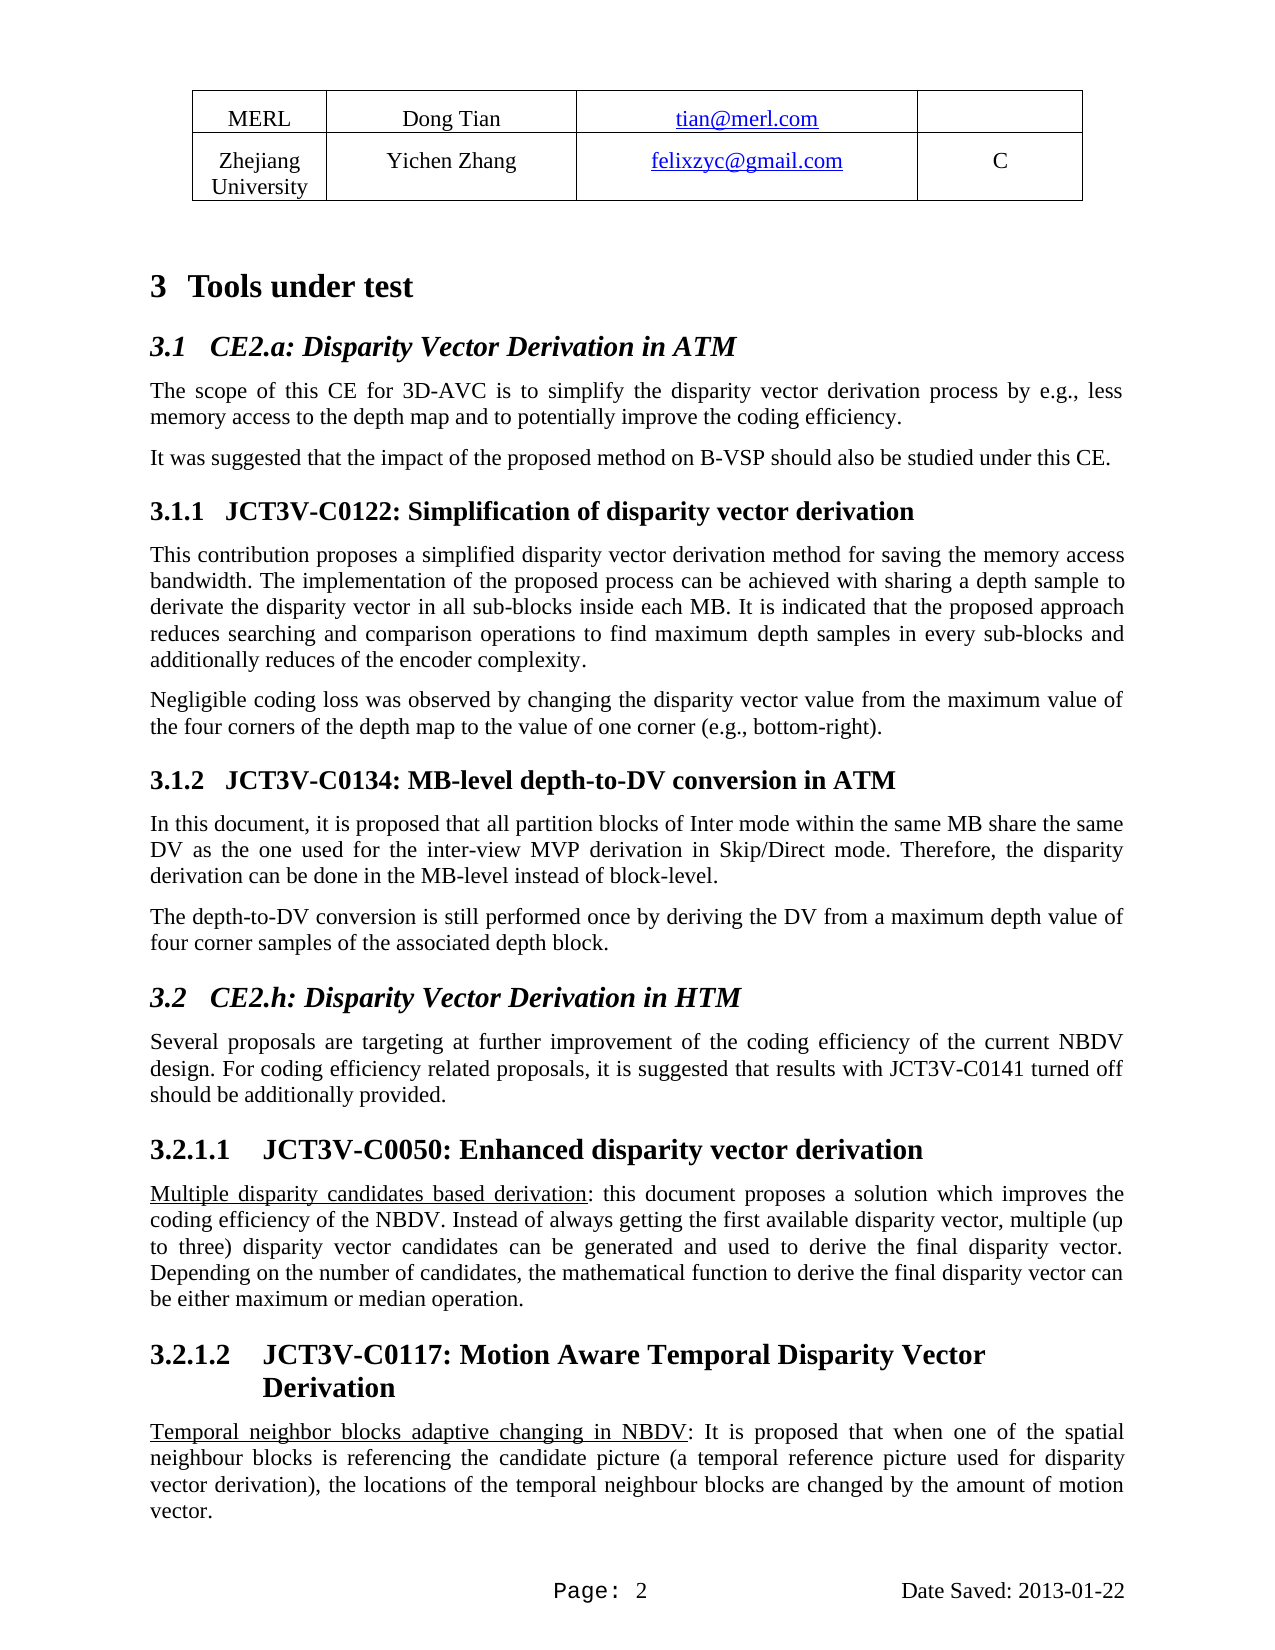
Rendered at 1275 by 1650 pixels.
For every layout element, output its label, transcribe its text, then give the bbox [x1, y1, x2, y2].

table_cell Zhejiang University [193, 133, 326, 199]
table_cell Yichen Zhang [327, 133, 576, 199]
text Several proposals are targeting at further improvement of the coding efficiency of the current NBDV design. For coding efficiency related proposals, it is suggested that results with JCT3V-C0141 turned off should be additionally provided. [150, 1028, 1125, 1107]
subtitle JCT3V-C0134: MB-level depth-to-DV conversion in ATM [150, 764, 1125, 795]
text Temporal neighbor blocks adaptive changing in NBDV: It is proposed that when one of the spatial neighbour blocks is referencing the candidate picture (a temporal reference picture used for disparity vector derivation), the locations of the temporal neighbour blocks are changed by the amount of motion vector. [150, 1418, 1125, 1523]
table_cell felixzyc@gmail.com [577, 133, 917, 199]
subtitle CE2.a: Disparity Vector Derivation in ATM [150, 329, 1125, 363]
text The scope of this CE for 3D-AVC is to simplify the disparity vector derivation process by e.g., less memory access to the depth map and to potentially improve the coding efficiency. [150, 377, 1125, 430]
table_cell [918, 91, 1082, 132]
subtitle CE2.h: Disparity Vector Derivation in HTM [150, 981, 1125, 1014]
table_cell C [918, 133, 1082, 199]
table_cell Dong Tian [327, 91, 576, 132]
text Negligible coding loss was observed by changing the disparity vector value from the maximum value of the four corners of the depth map to the value of one corner (e.g., bottom-right). [150, 687, 1125, 739]
subtitle JCT3V-C0117: Motion Aware Temporal Disparity Vector Derivation [150, 1337, 1125, 1404]
table_cell MERL [193, 91, 326, 132]
subtitle JCT3V-C0122: Simplification of disparity vector derivation [150, 495, 1125, 526]
text This contribution proposes a simplified disparity vector derivation method for saving the memory access bandwidth. The implementation of the proposed process can be achieved with sharing a depth sample to derivate the disparity vector in all sub-blocks inside each MB. It is indicated that the proposed approach reduces searching and comparison operations to find maximum depth samples in every sub-blocks and additionally reduces of the encoder complexity. [150, 541, 1125, 672]
subtitle JCT3V-C0050: Enhanced disparity vector derivation [150, 1132, 1125, 1166]
text Multiple disparity candidates based derivation: this document proposes a solution which improves the coding efficiency of the NBDV. Instead of always getting the first available disparity vector, multiple (up to three) disparity vector candidates can be generated and used to derive the final disparity vector. Depending on the number of candidates, the mathematical function to derive the final disparity vector can be either maximum or median operation. [150, 1180, 1125, 1312]
text It was suggested that the impact of the proposed method on B-VSP should also be studied under this CE. [150, 444, 1125, 470]
table_cell tian@merl.com [577, 91, 917, 132]
text In this document, it is proposed that all partition blocks of Inter mode within the same MB share the same DV as the one used for the inter-view MVP derivation in Skip/Direct mode. Therefore, the disparity derivation can be done in the MB-level instead of block-level. [150, 809, 1125, 889]
text The depth-to-DV conversion is still performed once by deriving the DV from a maximum depth value of four corner samples of the associated depth block. [150, 903, 1125, 956]
subtitle Tools under test [150, 266, 1125, 304]
